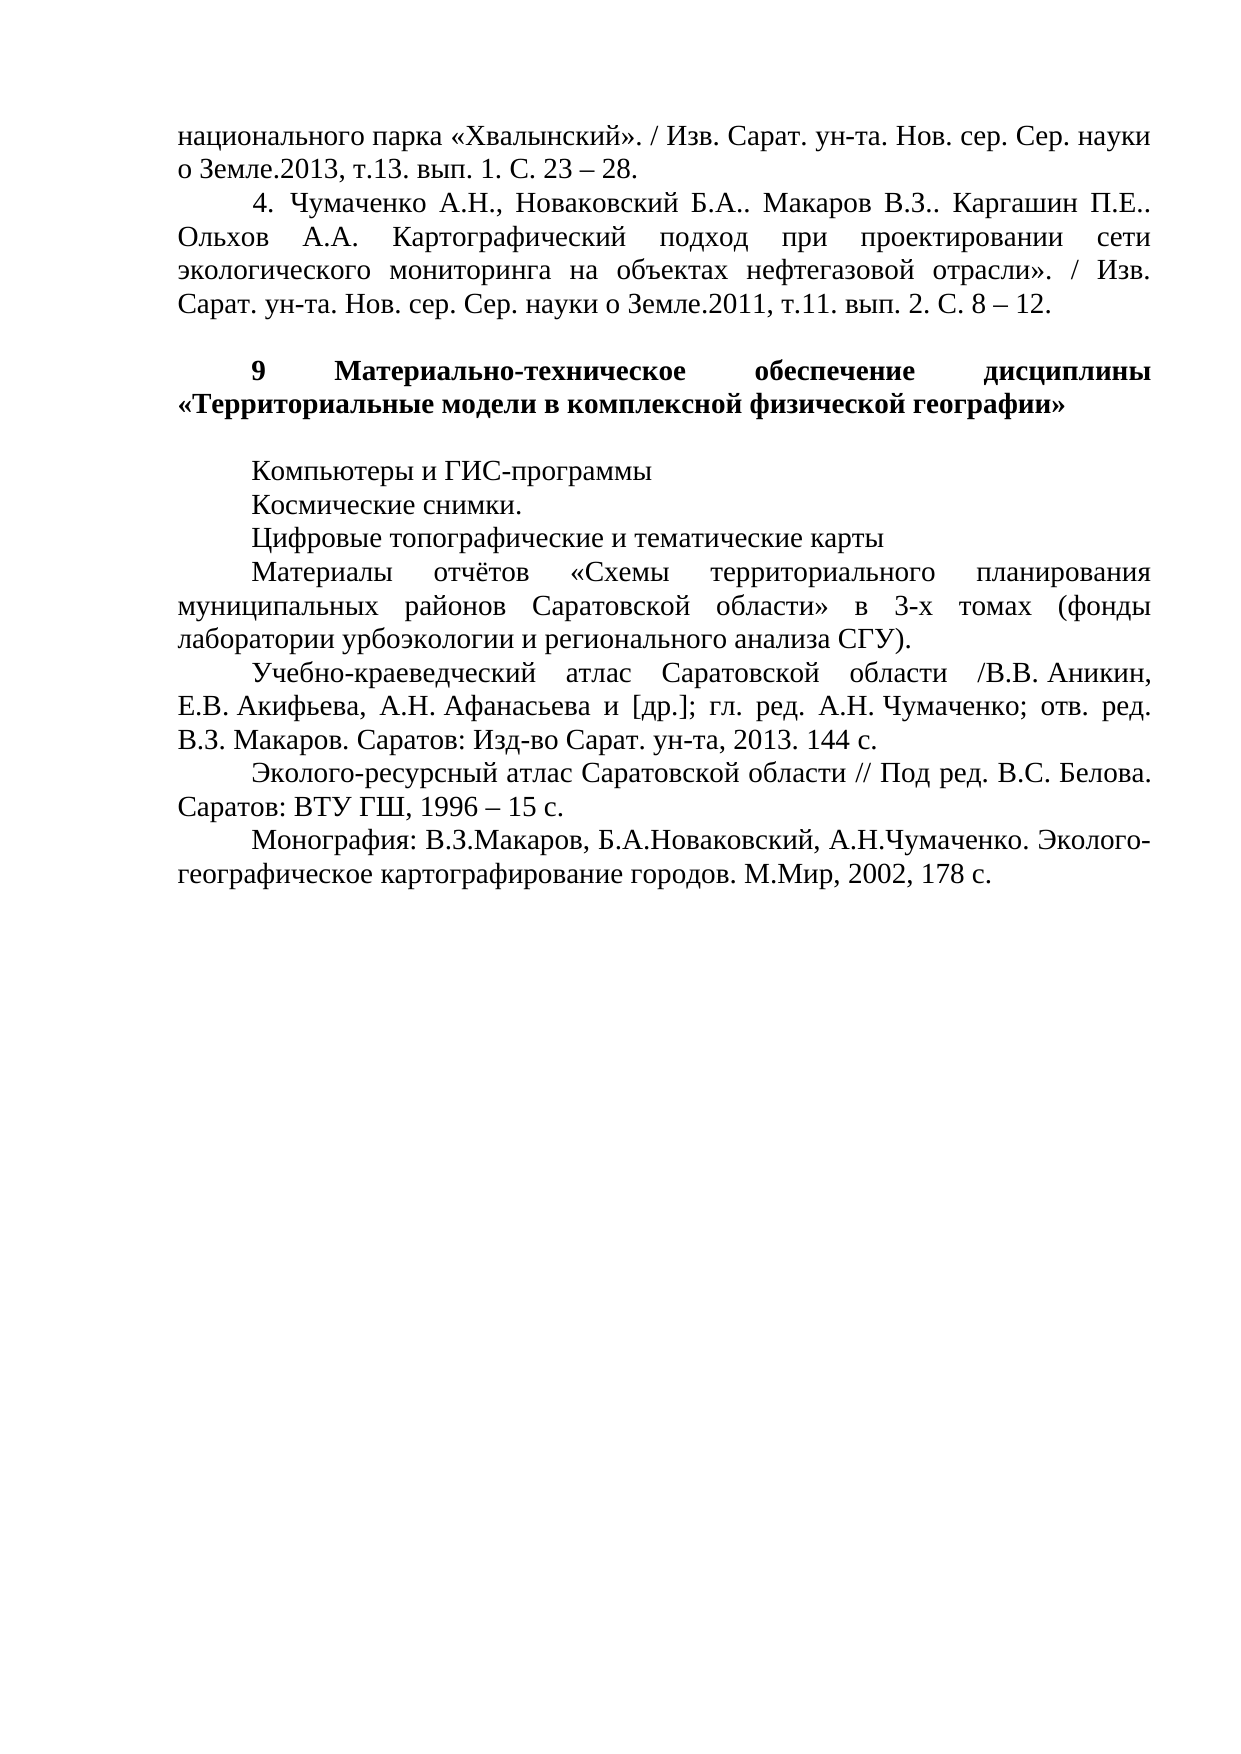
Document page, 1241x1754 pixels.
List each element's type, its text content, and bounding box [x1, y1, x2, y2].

text Материалы отчётов «Схемы территориального планирования муниципальных районов Саратовской области» в 3-х томах (фонды лаборатории урбоэкологии и регионального анализа СГУ). [177, 554, 1152, 655]
text Цифровые топографические и тематические карты [177, 521, 1152, 554]
text Космические снимки. [177, 487, 1152, 521]
text Компьютеры и ГИС-программы [177, 453, 1152, 487]
text Монография: В.З.Макаров, Б.А.Новаковский, А.Н.Чумаченко. Эколого-географическое картографирование городов. М.Мир, 2002, 178 с. [177, 822, 1152, 889]
list Чумаченко А.Н., Новаковский Б.А.. Макаров В.З.. Каргашин П.Е.. Ольхов А.А. Картографический подход при проектировании сети экологического мониторинга на объектах нефтегазовой отрасли». / Изв. Сарат. ун-та. Нов. сер. Сер. науки о Земле.2011, т.11. вып. 2. С. 8 – 12. [177, 185, 1152, 319]
text Эколого-ресурсный атлас Саратовской области // Под ред. В.С. Белова. Саратов: ВТУ ГШ, 1996 – 15 с. [177, 755, 1152, 822]
text 9 Материально-техническое обеспечение дисциплины «Территориальные модели в комплексной физической географии» [177, 353, 1152, 420]
text Учебно-краеведческий атлас Саратовской области /В.В. Аникин, Е.В. Акифьева, А.Н. Афанасьева и [др.]; гл. ред. А.Н. Чумаченко; отв. ред. В.З. Макаров. Саратов: Изд-во Сарат. ун-та, 2013. 144 с. [177, 655, 1152, 755]
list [177, 118, 1152, 185]
